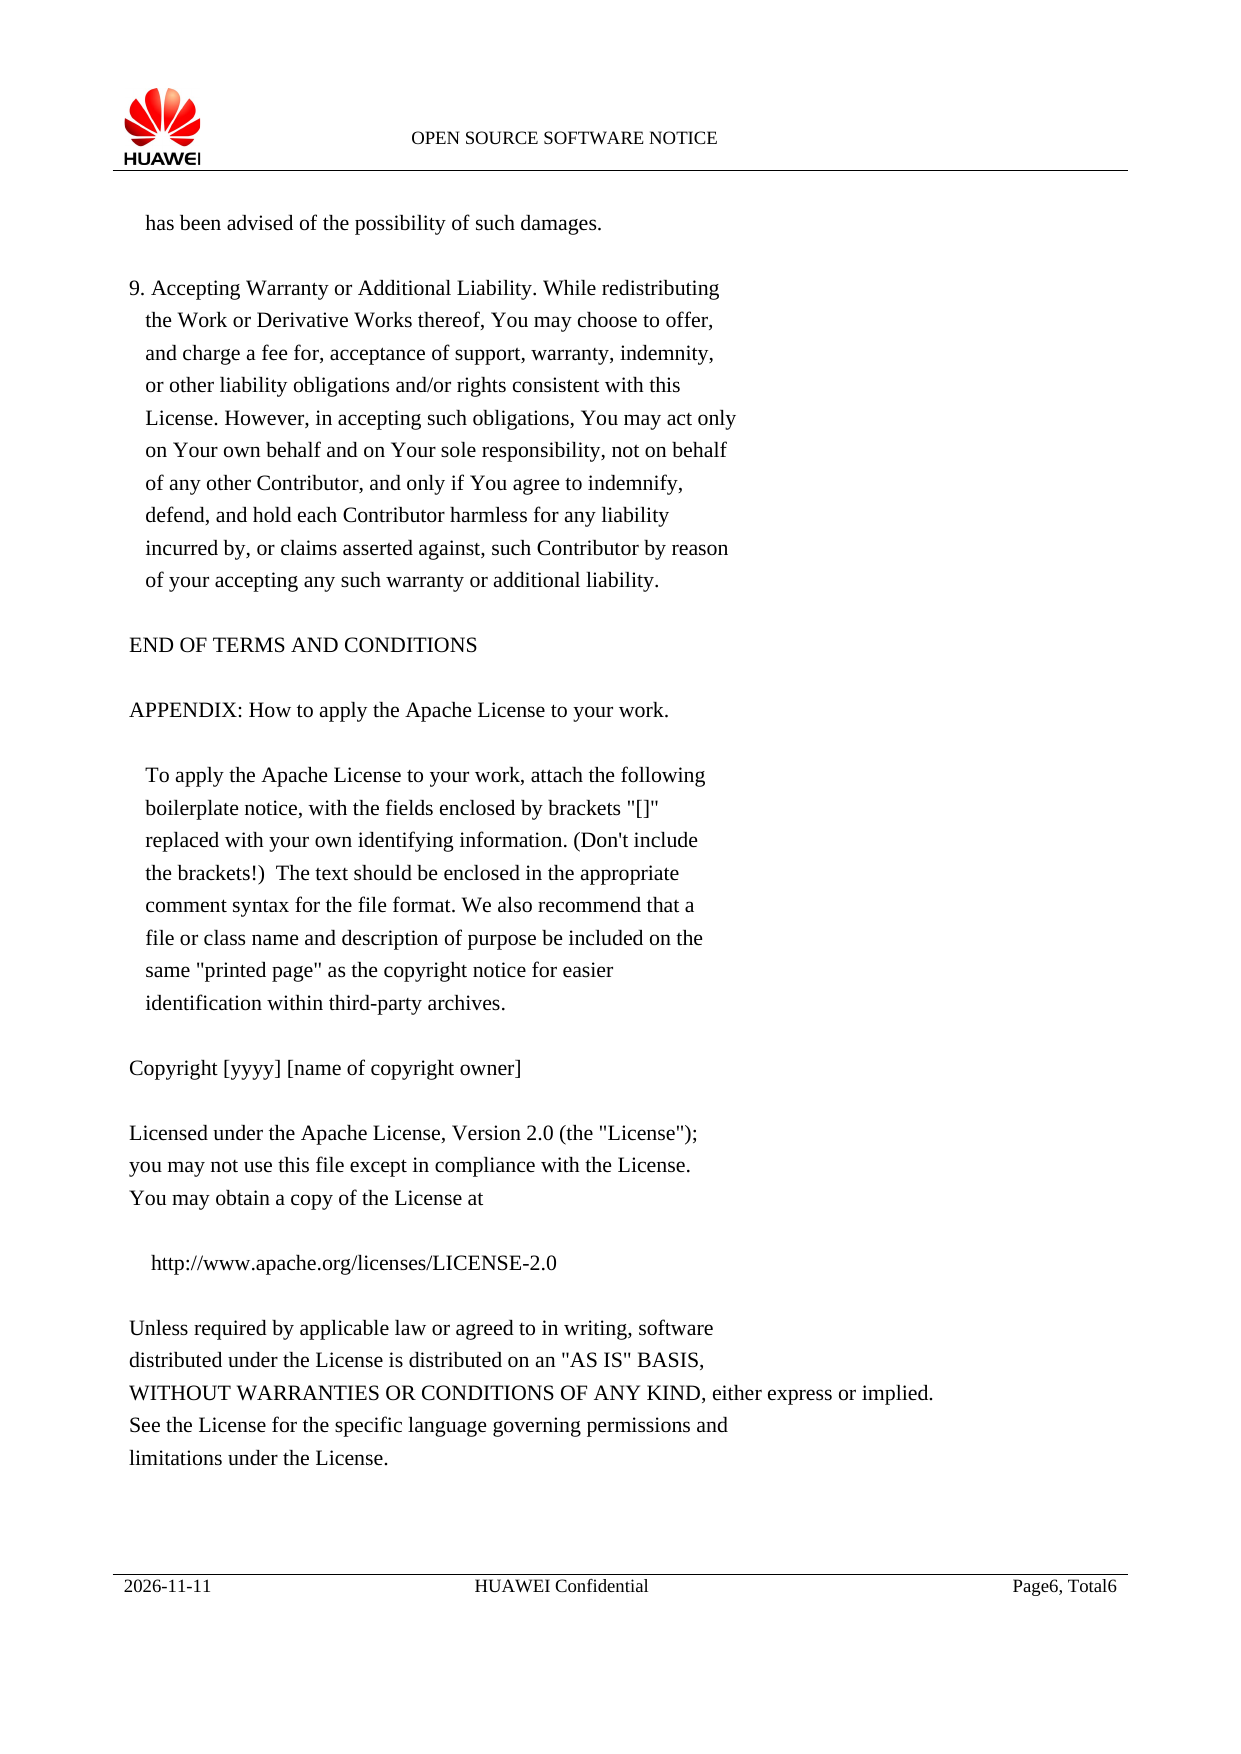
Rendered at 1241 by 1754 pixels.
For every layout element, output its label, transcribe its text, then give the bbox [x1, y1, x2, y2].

picture [124, 88, 201, 165]
